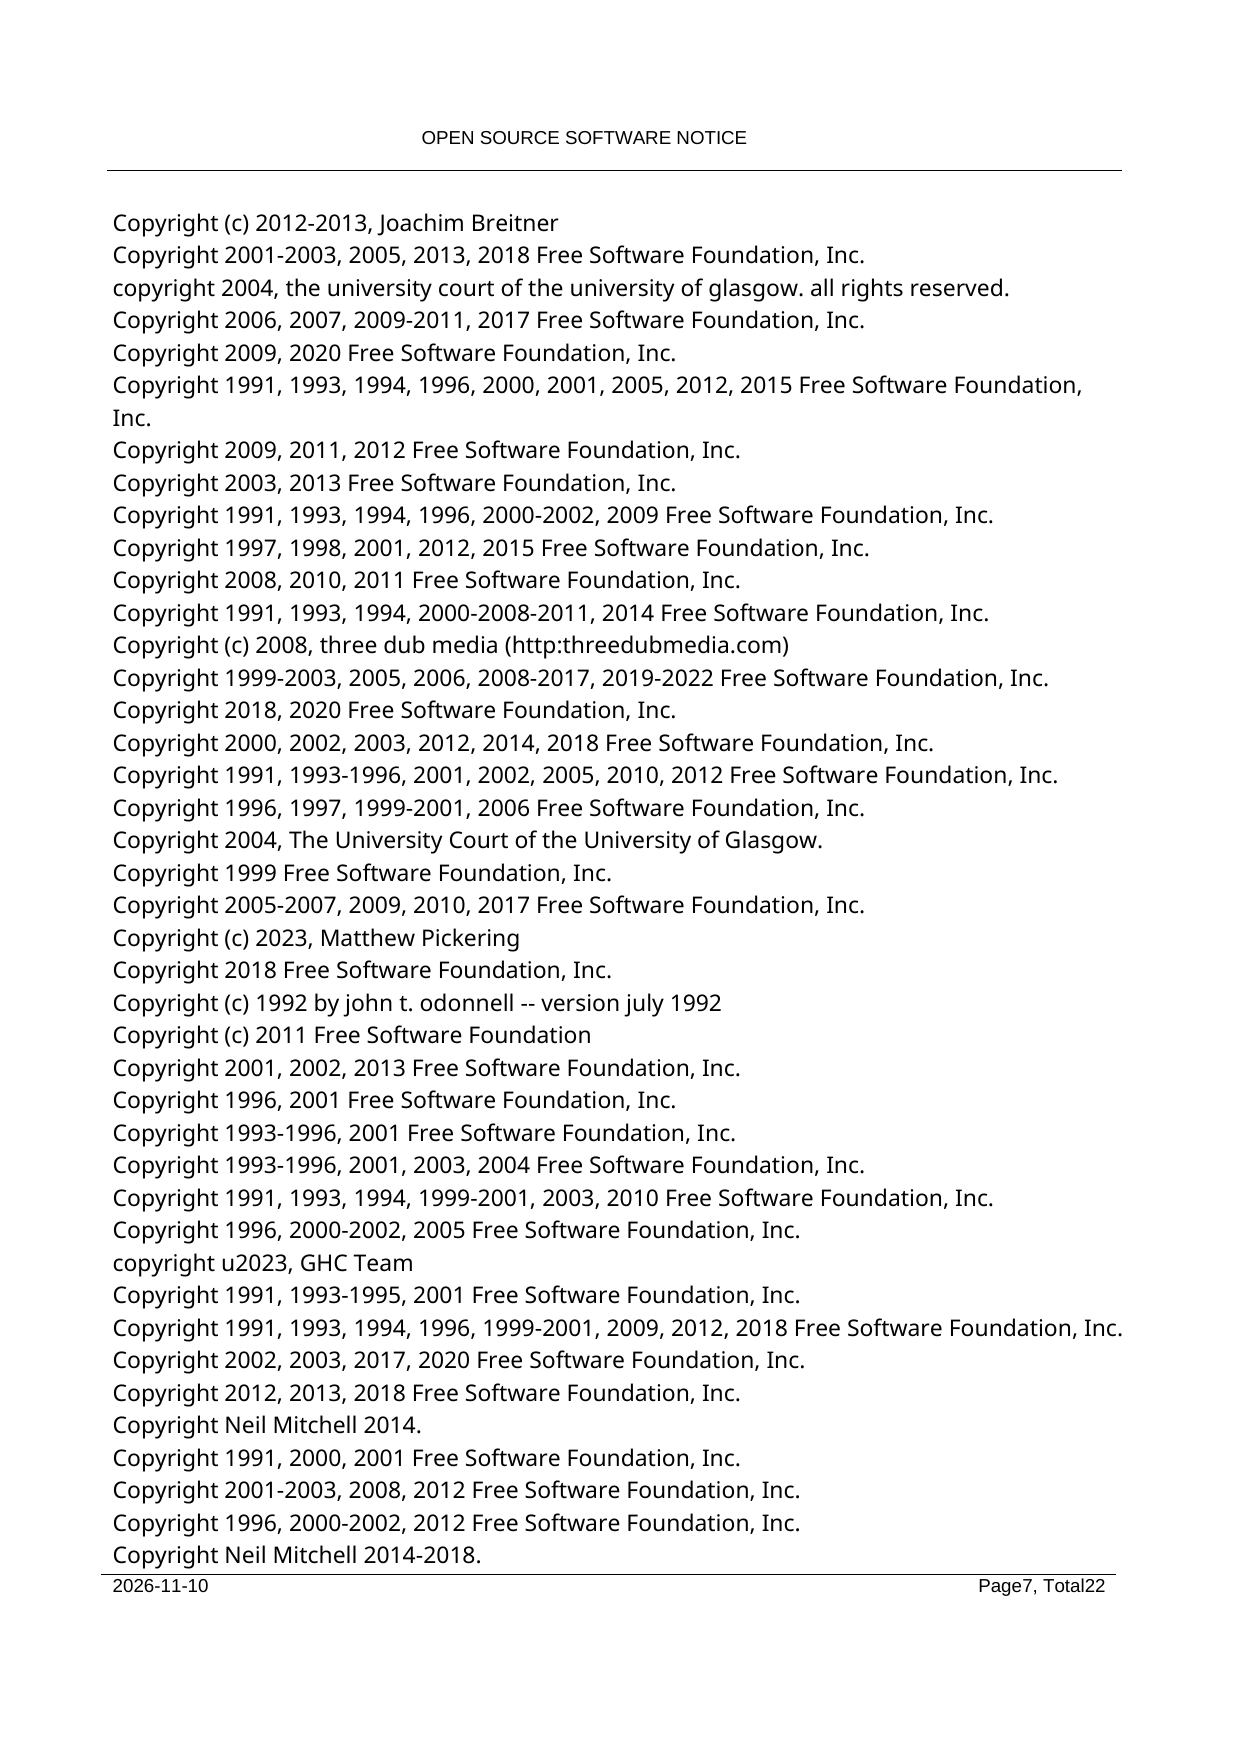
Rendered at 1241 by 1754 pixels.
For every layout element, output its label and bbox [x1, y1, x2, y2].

text [112, 206, 1128, 1571]
